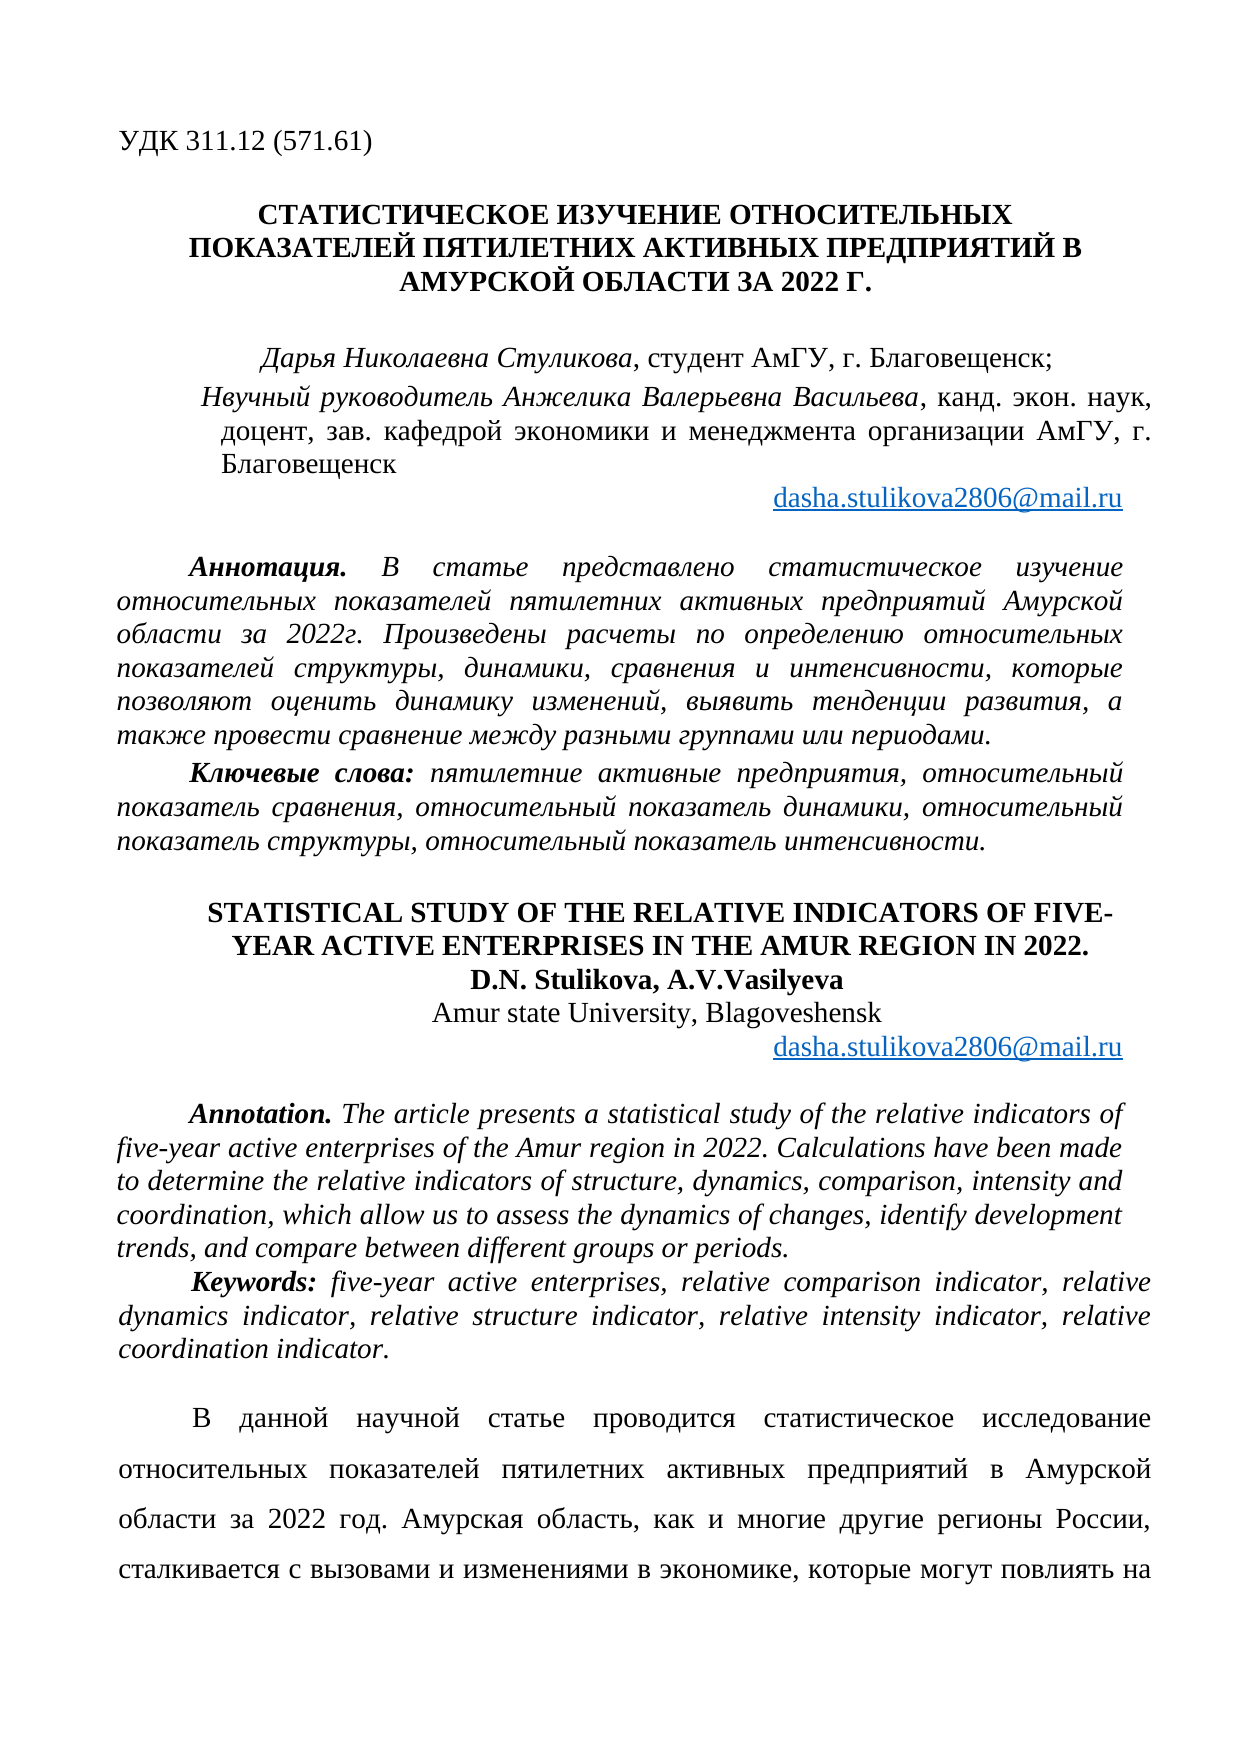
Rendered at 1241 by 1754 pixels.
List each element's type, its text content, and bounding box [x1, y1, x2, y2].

text STATISTICAL STUDY OF THE RELATIVE INDICATORS OF FIVE-YEAR ACTIVE ENTERPRISES IN THE AMUR REGION IN 2022. [169, 895, 1152, 962]
text Дарья Николаевна Стуликова, студент АмГУ, г. Благовещенск; [261, 340, 1152, 374]
text Keywords: five-year active enterprises, relative comparison indicator, relative dynamics indicator, relative structure indicator, relative intensity indicator, relative coordination indicator. [118, 1264, 1152, 1365]
text D.N. Stulikova, A.V.Vasilyeva [162, 962, 1152, 996]
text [118, 1401, 1152, 1585]
text Amur state University, Blagoveshensk [161, 996, 1152, 1029]
text УДК 311.12 (571.61) [118, 123, 1152, 157]
text dasha.stulikova2806@mail.ru [118, 480, 1122, 514]
text Annotation. The article presents a statistical study of the relative indicators of five-year active enterprises of the Amur region in 2022. Calculations have been made to determine the relative indicators of structure, dynamics, comparison, intensity and coordination, which allow us to assess the dynamics of changes, identify development trends, and compare between different groups or periods. [116, 1096, 1123, 1264]
text Аннотация. В статье представлено статистическое изучение относительных показателей пятилетних активных предприятий Амурской области за 2022г. Произведены расчеты по определению относительных показателей структуры, динамики, сравнения и интенсивности, которые позволяют оценить динамику изменений, выявить тенденции развития, а также провести сравнение между разными группами или периодами. [116, 549, 1123, 751]
text СТАТИСТИЧЕСКОЕ ИЗУЧЕНИЕ ОТНОСИТЕЛЬНЫХ ПОКАЗАТЕЛЕЙ ПЯТИЛЕТНИХ АКТИВНЫХ ПРЕДПРИЯТИЙ В АМУРСКОЙ ОБЛАСТИ ЗА 2022 Г. [162, 197, 1108, 297]
text Ключевые слова: пятилетние активные предприятия, относительный показатель сравнения, относительный показатель динамики, относительный показатель структуры, относительный показатель интенсивности. [116, 756, 1123, 856]
text dasha.stulikova2806@mail.ru [118, 1029, 1122, 1063]
text Нвучный руководитель Анжелика Валерьевна Васильева, канд. экон. наук, доцент, зав. кафедрой экономики и менеджмента организации АмГУ, г. Благовещенск [201, 379, 1152, 480]
